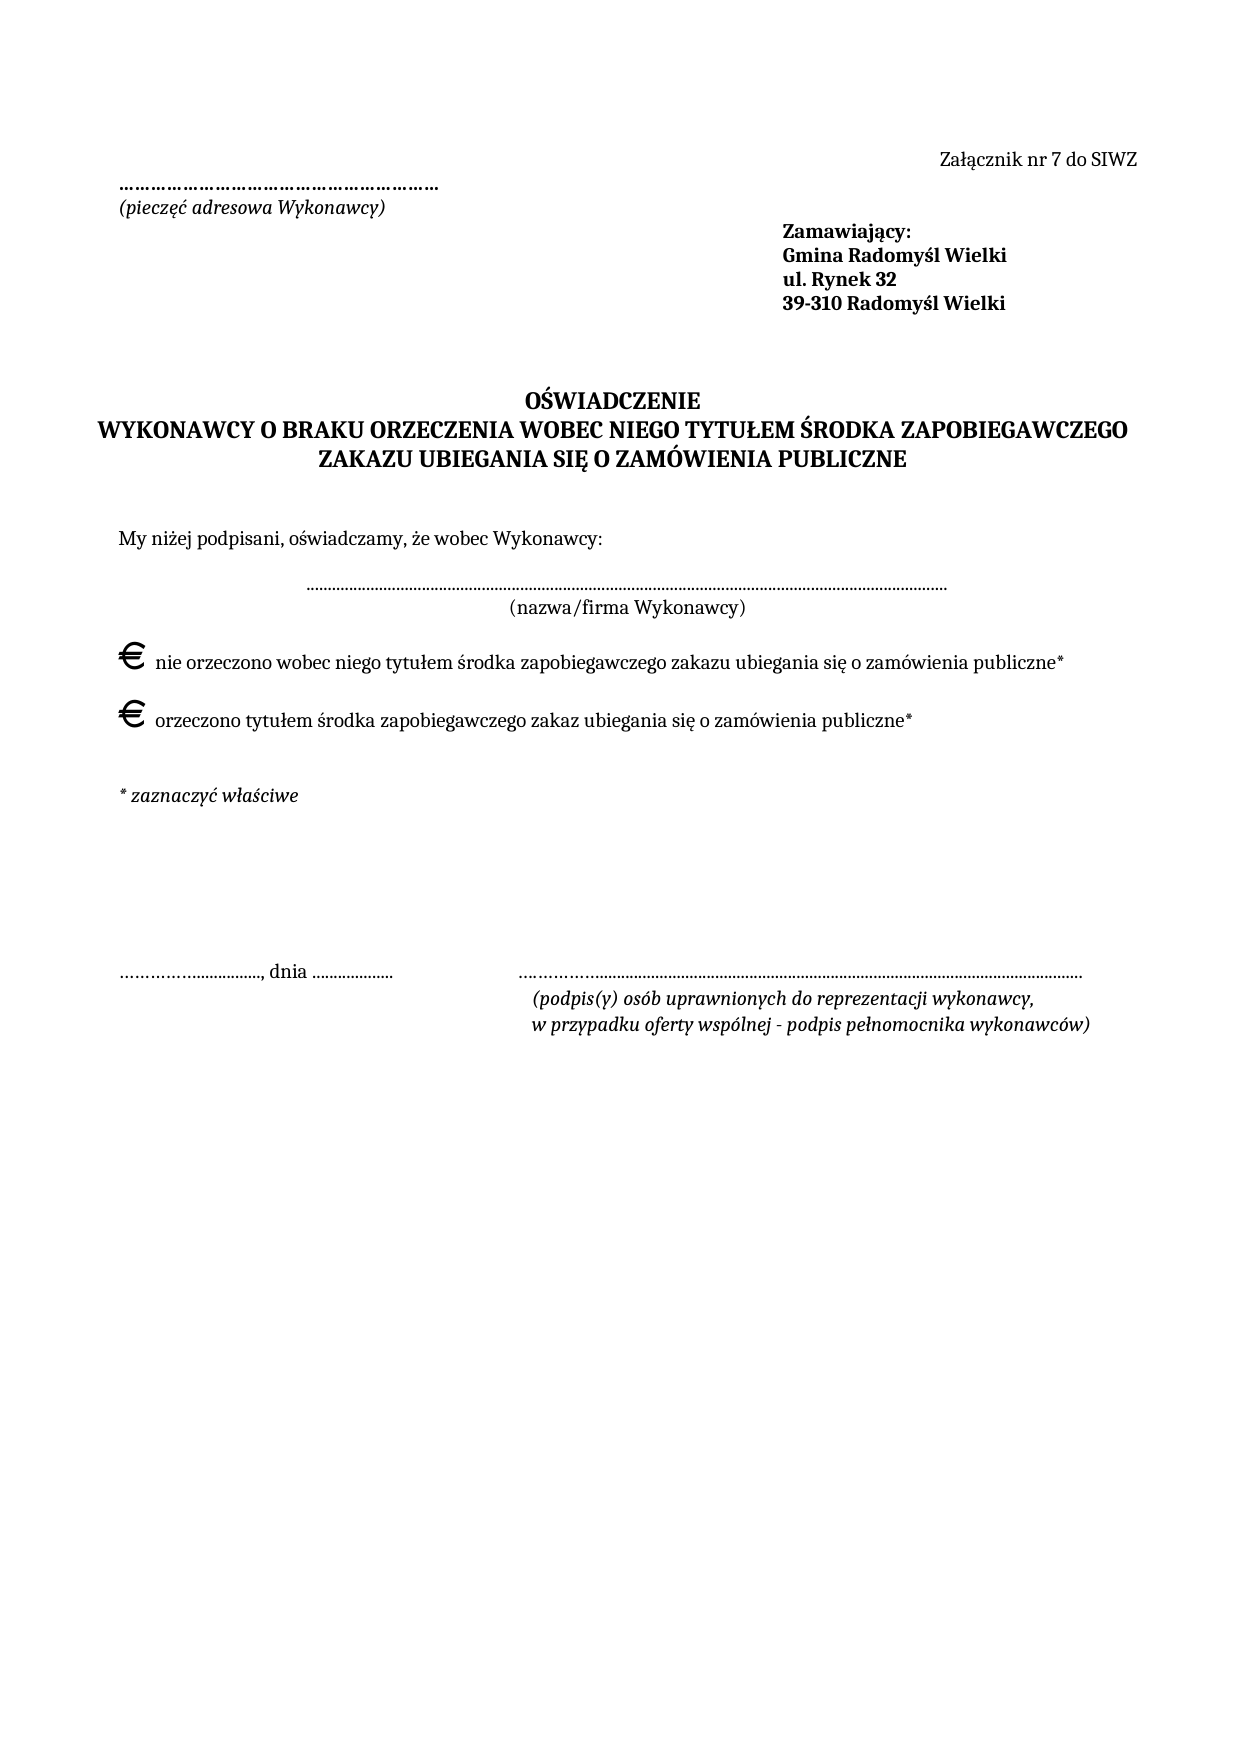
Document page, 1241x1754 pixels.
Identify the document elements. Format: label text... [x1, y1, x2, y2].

text WYKONAWCY O BRAKU ORZECZENIA WOBEC NIEGO TYTUŁEM ŚRODKA ZAPOBIEGAWCZEGO ZAKAZU UBIEGANIA SIĘ O ZAMÓWIENIA PUBLICZNE [88, 416, 1137, 473]
text ul. Rynek 32 [783, 267, 1137, 291]
text nie orzeczono wobec niego tytułem środka zapobiegawczego zakazu ubiegania się o zamówienia publiczne* [118, 643, 1137, 678]
text w przypadku oferty wspólnej - podpis pełnomocnika wykonawców) [532, 1013, 1137, 1037]
text orzeczono tytułem środka zapobiegawczego zakaz ubiegania się o zamówienia publiczne* [118, 702, 1137, 736]
text Gmina Radomyśl Wielki [783, 243, 1137, 267]
text …………………………………………………… [118, 172, 1137, 196]
text Załącznik nr 7 do SIWZ [118, 148, 1137, 172]
text (pieczęć adresowa Wykonawcy) [118, 196, 1137, 219]
text (podpis(y) osób uprawnionych do reprezentacji wykonawcy, [532, 986, 1137, 1010]
text 39-310 Radomyśl Wielki [783, 291, 1137, 315]
text My niżej podpisani, oświadczamy, że wobec Wykonawcy: [118, 526, 1137, 550]
text Zamawiający: [783, 219, 1137, 243]
text ……………..............., dnia ................... ….…………................................................................................................................. [118, 960, 1137, 984]
text (nazwa/firma Wykonawcy) [118, 596, 1137, 619]
text ...................................................................................................................................................... [118, 572, 1137, 596]
text OŚWIADCZENIE [88, 387, 1137, 416]
text * zaznaczyć właściwe [118, 783, 1137, 807]
